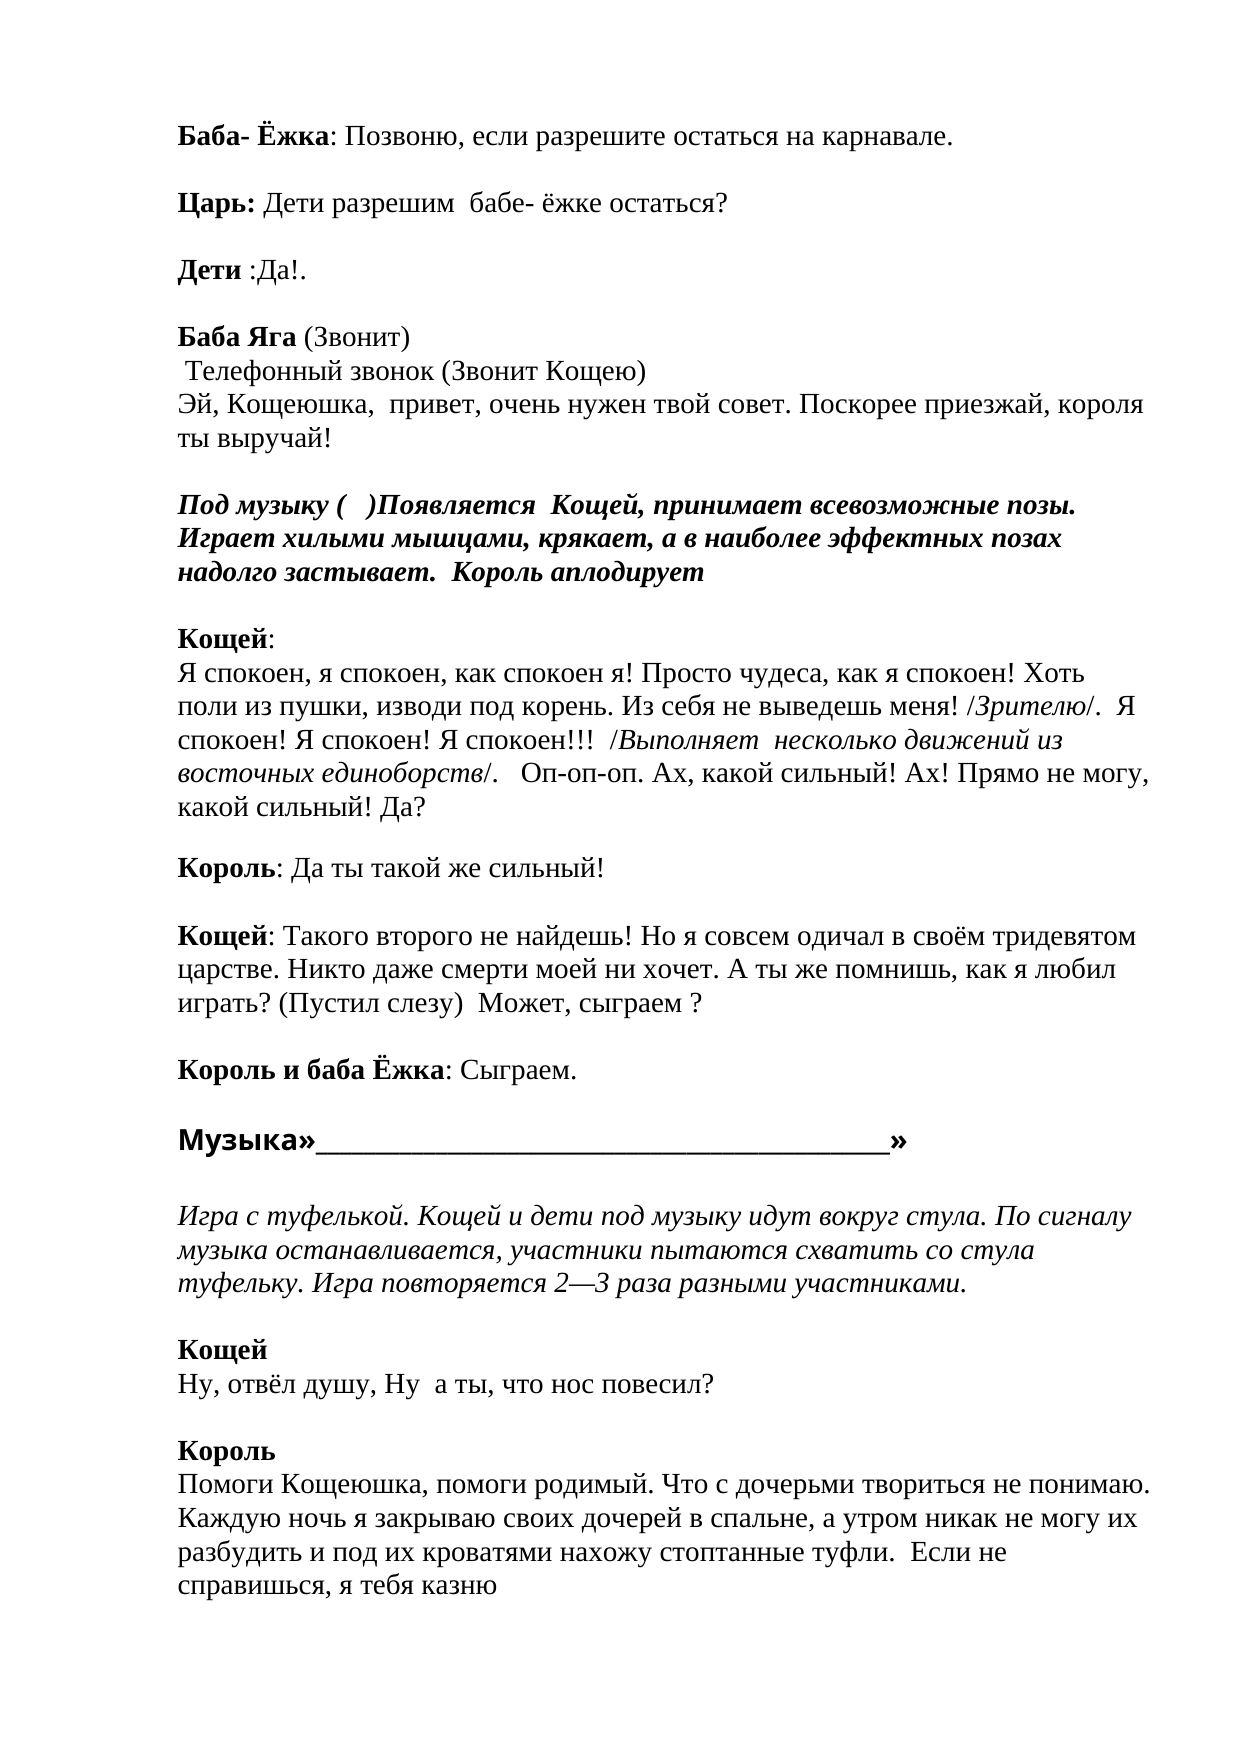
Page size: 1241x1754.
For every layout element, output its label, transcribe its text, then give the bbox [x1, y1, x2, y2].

text Ну, отвёл душу, Ну а ты, что нос повесил? [177, 1366, 1152, 1399]
text Помоги Кощеюшка, помоги родимый. Что с дочерьми твориться не понимаю. Каждую ночь я закрываю своих дочерей в спальне, а утром никак не могу их разбудить и под их кроватями нахожу стоптанные туфли. Если не справишься, я тебя казню [177, 1467, 1152, 1601]
text Игра с туфелькой. Кощей и дети под музыку идут вокруг стула. По сигналу музыка останавливается, участники пытаются схватить со стула туфельку. Игра повторяется 2—3 раза разными участниками. [177, 1198, 1152, 1299]
text Король и баба Ёжка: Сыграем. [177, 1052, 1152, 1085]
text Эй, Кощеюшка, привет, очень нужен твой совет. Поскорее приезжай, короля ты выручай! [177, 386, 1152, 453]
text Царь: Дети разрешим бабе- ёжке остаться? [177, 185, 1152, 219]
text Дети :Да!. [177, 252, 1152, 286]
text Я спокоен, я спокоен, как спокоен я! Просто чудеса, как я спокоен! Хоть поли из пушки, изводи под корень. Из себя не выведешь меня! /Зрителю/. Я спокоен! Я спокоен! Я спокоен!!! /Выполняет несколько движений из восточных единоборств/. Оп-оп-оп. Ах, какой сильный! Ах! Прямо не могу, какой сильный! Да? [177, 655, 1152, 822]
text Кощей: [177, 621, 1152, 655]
text Музыка»________________________________________________» [177, 1119, 1152, 1158]
text Баба Яга (Звонит) [177, 319, 1152, 353]
text Кощей: Такого второго не найдешь! Но я совсем одичал в своём тридевятом царстве. Никто даже смерти моей ни хочет. А ты же помнишь, как я любил играть? (Пустил слезу) Может, сыграем ? [177, 918, 1152, 1018]
text Телефонный звонок (Звонит Кощею) [177, 353, 1152, 386]
text Баба- Ёжка: Позвоню, если разрешите остаться на карнавале. [177, 118, 1152, 152]
text Король: Да ты такой же сильный! [177, 851, 1152, 884]
text Король [177, 1433, 1152, 1467]
text Под музыку ( )Появляется Кощей, принимает всевозможные позы. Играет хилыми мышцами, крякает, а в наиболее эффектных позах надолго застывает. Король аплодирует [177, 487, 1152, 588]
text Кощей [177, 1332, 1152, 1366]
